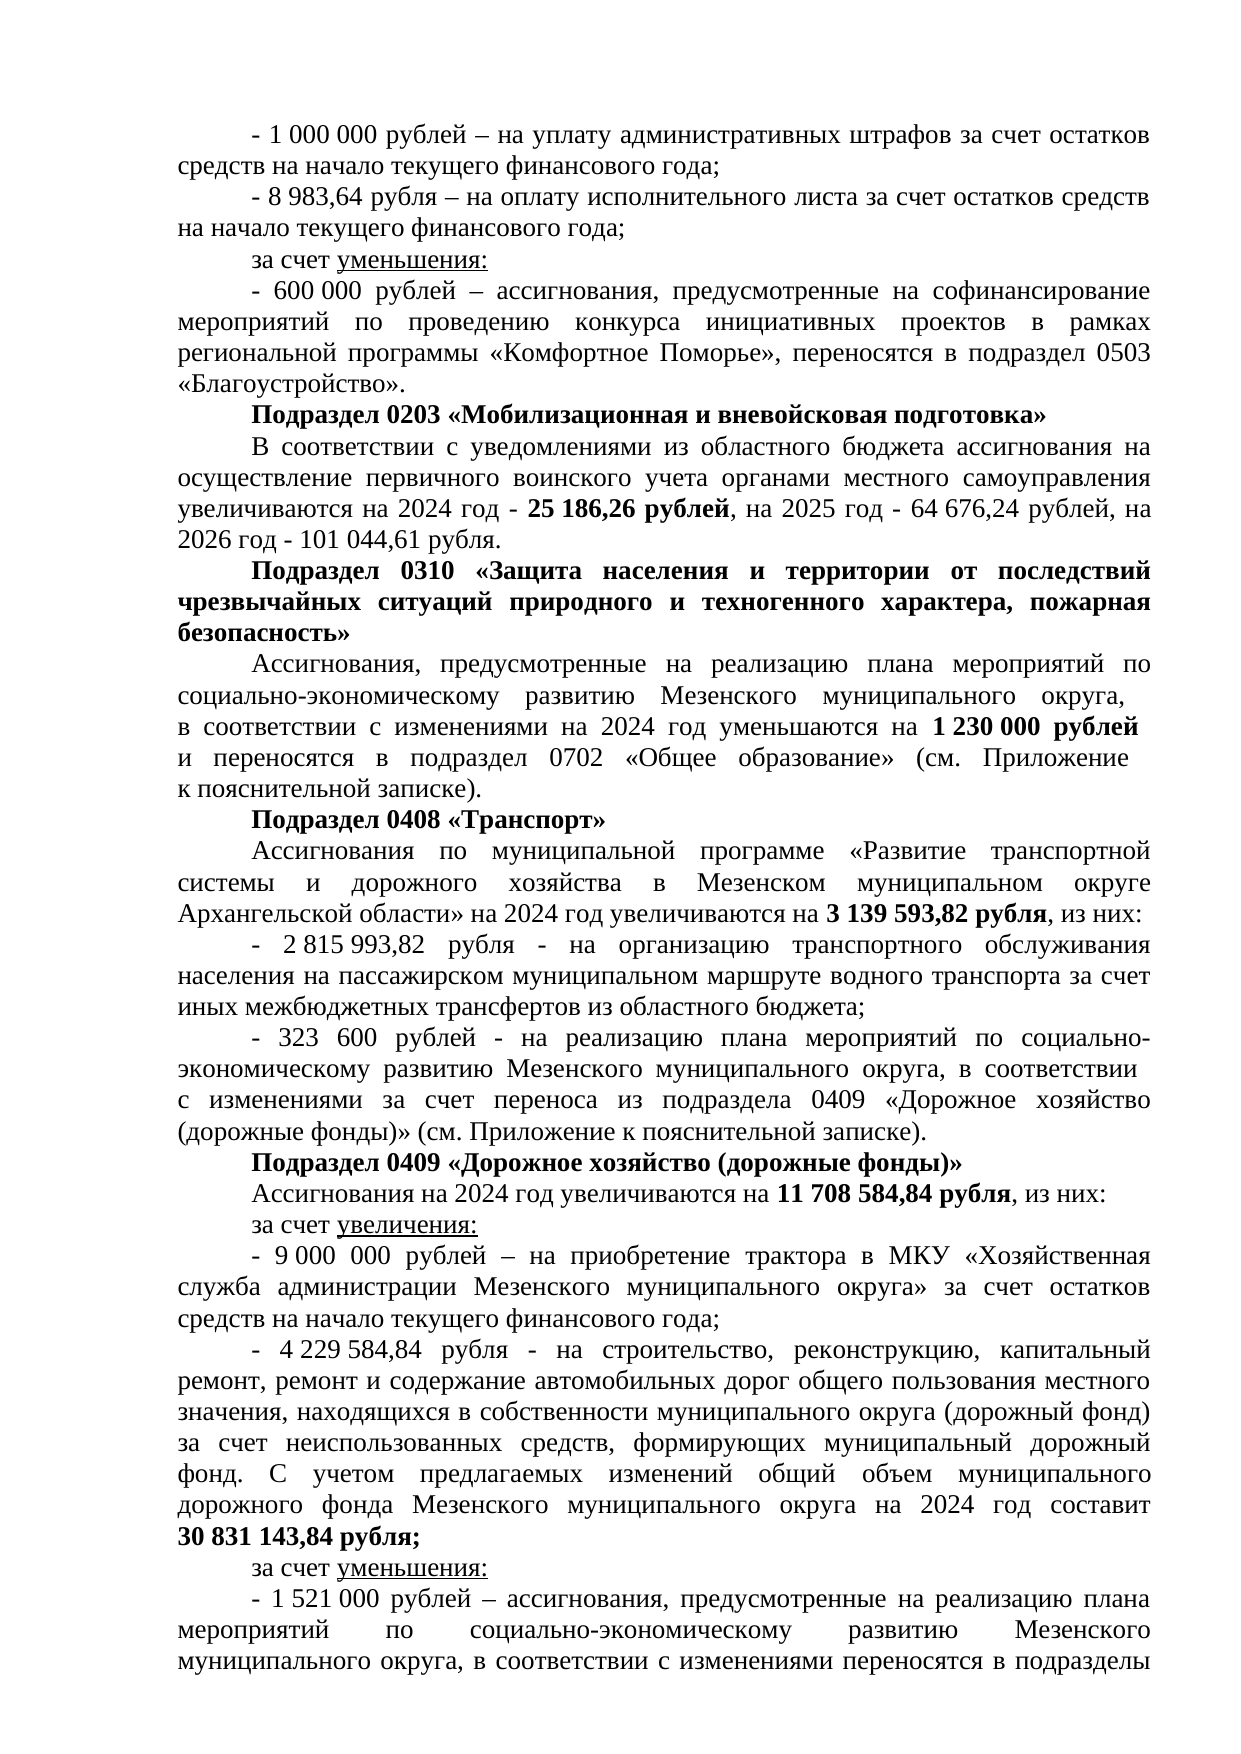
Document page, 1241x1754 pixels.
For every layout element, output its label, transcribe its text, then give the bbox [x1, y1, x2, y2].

text - 1 000 000 рублей – на уплату административных штрафов за счет остатков средств на начало текущего финансового года; [177, 118, 1152, 180]
text Подраздел 0408 «Транспорт» [177, 803, 1152, 834]
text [177, 1582, 1152, 1675]
text - 2 815 993,82 рубля - на организацию транспортного обслуживания населения на пассажирском муниципальном маршруте водного транспорта за счет иных межбюджетных трансфертов из областного бюджета; [177, 928, 1152, 1021]
text за счет уменьшения: [177, 243, 1152, 274]
text Ассигнования на 2024 год увеличиваются на 11 708 584,84 рубля, из них: [177, 1177, 1152, 1208]
text - 4 229 584,84 рубля - на строительство, реконструкцию, капитальный ремонт, ремонт и содержание автомобильных дорог общего пользования местного значения, находящихся в собственности муниципального округа (дорожный фонд) за счет неиспользованных средств, формирующих муниципальный дорожный фонд. С учетом предлагаемых изменений общий объем муниципального дорожного фонда Мезенского муниципального округа на 2024 год составит 30 831 143,84 рубля; [177, 1333, 1152, 1551]
text Подраздел 0310 «Защита населения и территории от последствий чрезвычайных ситуаций природного и техногенного характера, пожарная безопасность» [177, 554, 1152, 648]
text Ассигнования, предусмотренные на реализацию плана мероприятий по социально-экономическому развитию Мезенского муниципального округа, в соответствии с изменениями на 2024 год уменьшаются на 1 230 000 рублей и переносятся в подраздел 0702 «Общее образование» (см. Приложение к пояснительной записке). [177, 648, 1152, 803]
text Подраздел 0203 «Мобилизационная и вневойсковая подготовка» [177, 398, 1152, 429]
text за счет увеличения: [177, 1208, 1152, 1239]
text Подраздел 0409 «Дорожное хозяйство (дорожные фонды)» [177, 1146, 1152, 1177]
text В соответствии с уведомлениями из областного бюджета ассигнования на осуществление первичного воинского учета органами местного самоуправления увеличиваются на 2024 год - 25 186,26 рублей, на 2025 год - 64 676,24 рублей, на 2026 год - 101 044,61 рубля. [177, 429, 1152, 554]
text Ассигнования по муниципальной программе «Развитие транспортной системы и дорожного хозяйства в Мезенском муниципальном округе Архангельской области» на 2024 год увеличиваются на 3 139 593,82 рубля, из них: [177, 834, 1152, 928]
text - 323 600 рублей - на реализацию плана мероприятий по социально-экономическому развитию Мезенского муниципального округа, в соответствии с изменениями за счет переноса из подраздела 0409 «Дорожное хозяйство (дорожные фонды)» (см. Приложение к пояснительной записке). [177, 1021, 1152, 1146]
text за счет уменьшения: [177, 1551, 1152, 1582]
text - 600 000 рублей – ассигнования, предусмотренные на софинансирование мероприятий по проведению конкурса инициативных проектов в рамках региональной программы «Комфортное Поморье», переносятся в подраздел 0503 «Благоустройство». [177, 274, 1152, 398]
text - 8 983,64 рубля – на оплату исполнительного листа за счет остатков средств на начало текущего финансового года; [177, 180, 1152, 243]
text - 9 000 000 рублей – на приобретение трактора в МКУ «Хозяйственная служба администрации Мезенского муниципального округа» за счет остатков средств на начало текущего финансового года; [177, 1239, 1152, 1333]
